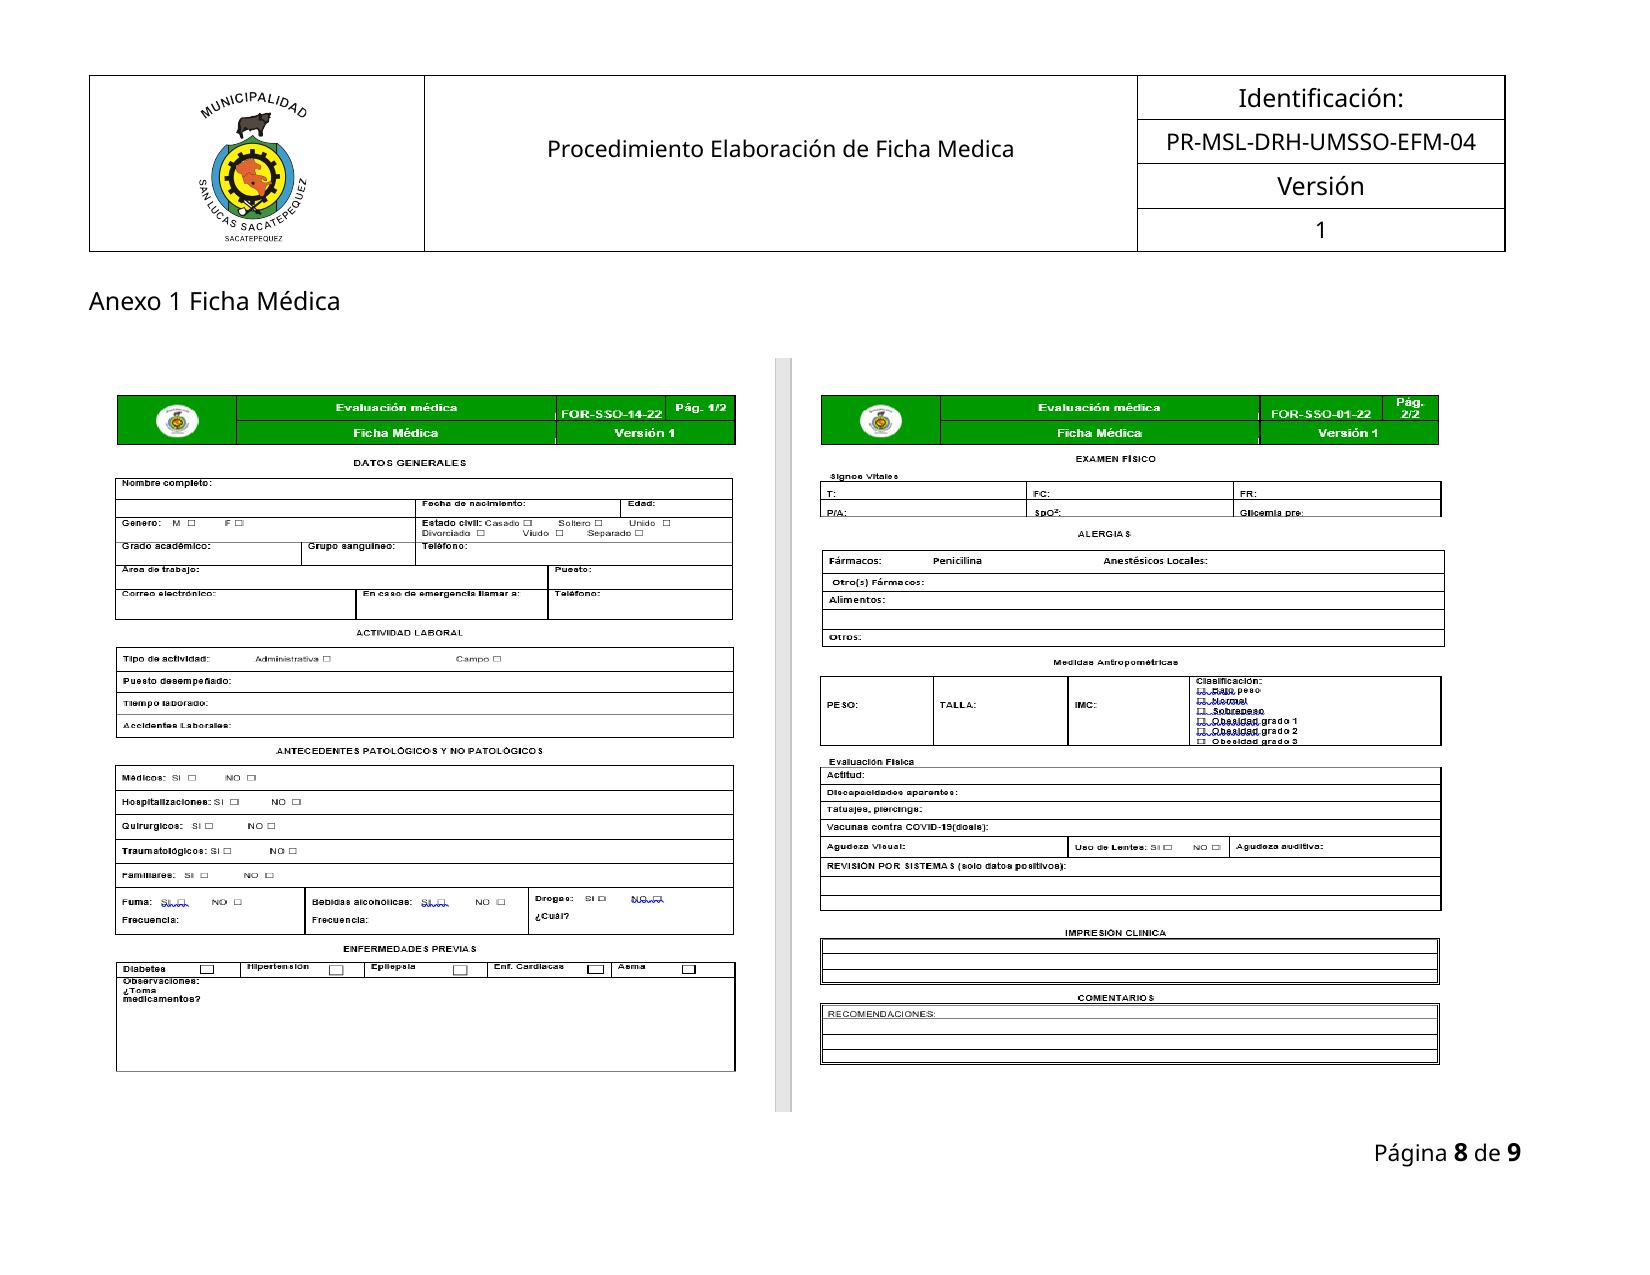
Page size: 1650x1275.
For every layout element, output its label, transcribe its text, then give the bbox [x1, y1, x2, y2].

text Anexo 1 Ficha Médica [89, 284, 1521, 318]
picture [88, 358, 1475, 1112]
picture [199, 92, 307, 242]
